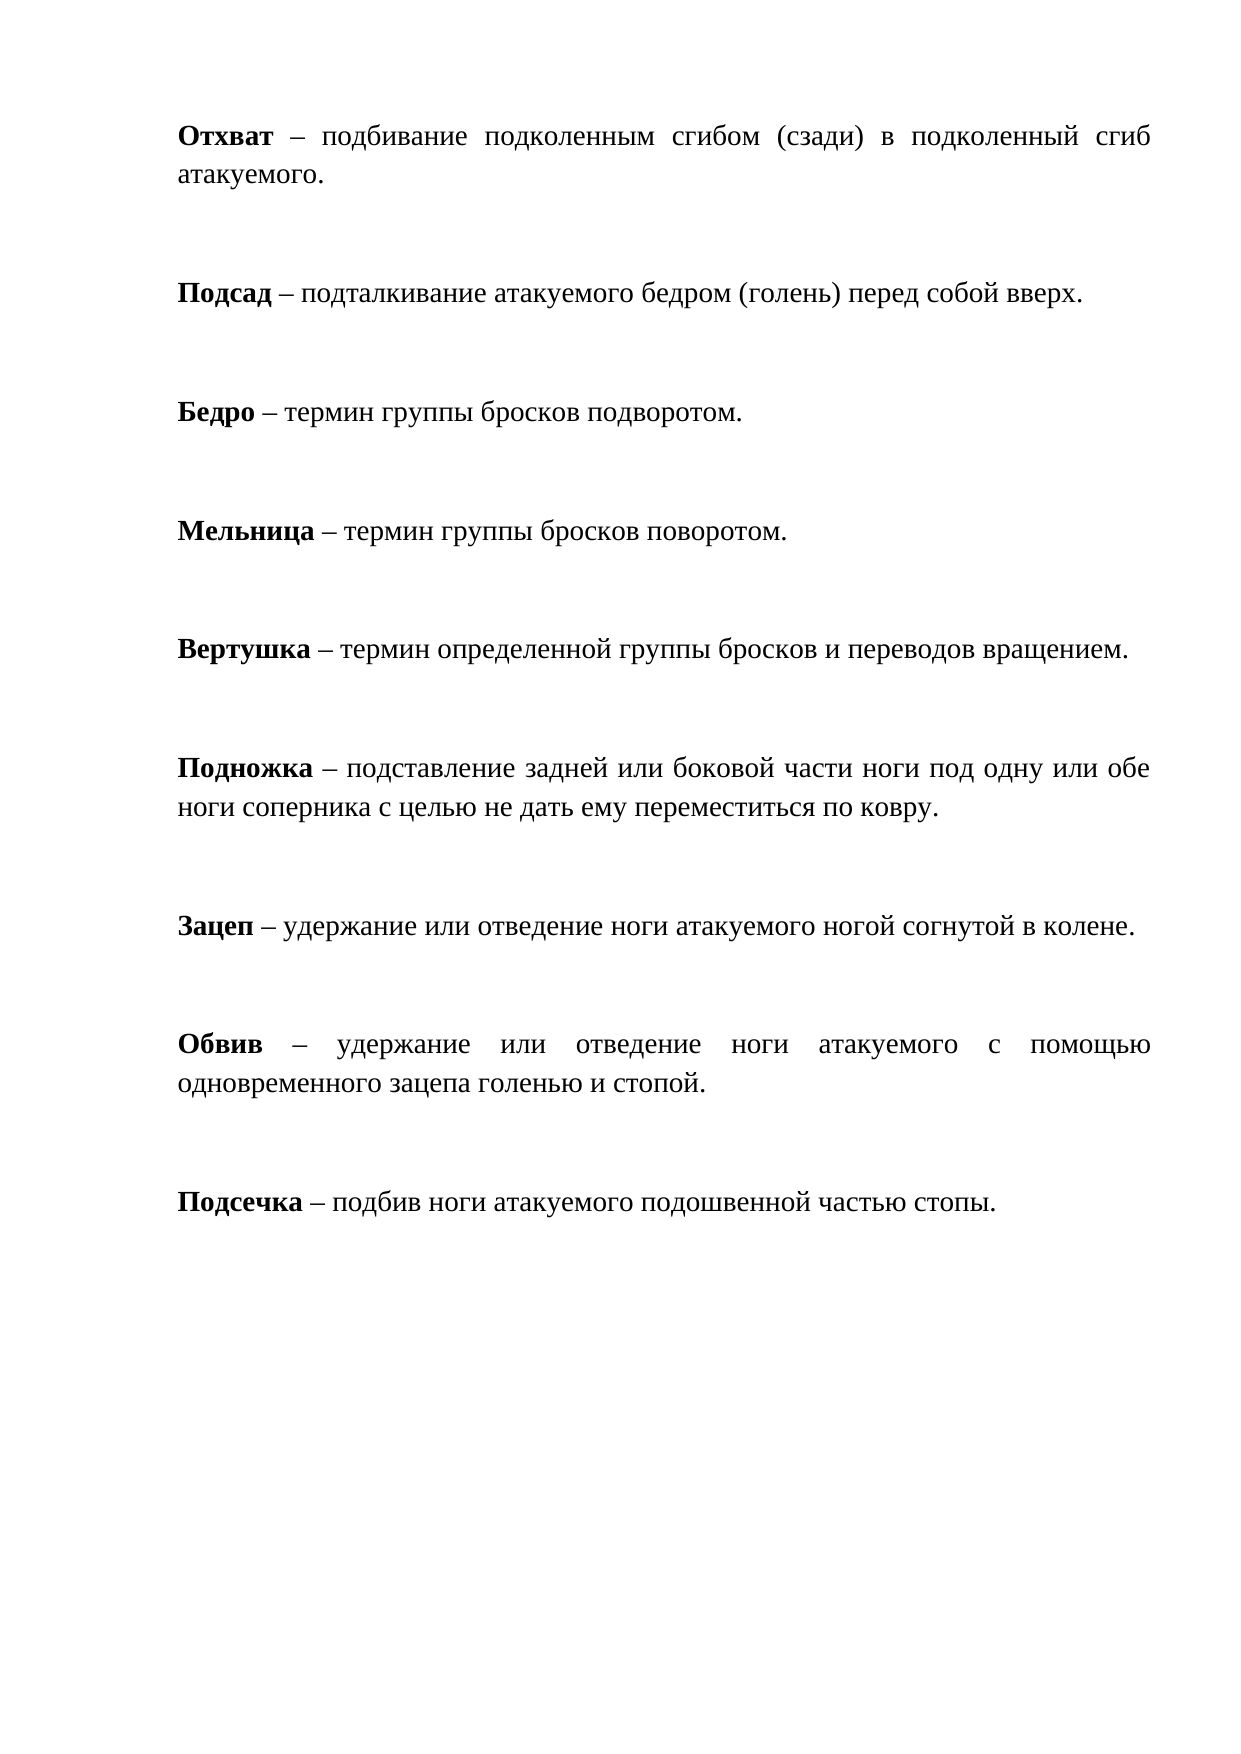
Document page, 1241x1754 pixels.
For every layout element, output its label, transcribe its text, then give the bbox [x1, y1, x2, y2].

text Подножка – подставление задней или боковой части ноги под одну или обе ноги соперника с целью не дать ему переместиться по ковру. [177, 750, 1152, 822]
text Подсад – подталкивание атакуемого бедром (голень) перед собой вверх. [177, 275, 1152, 309]
text Отхват – подбивание подколенным сгибом (сзади) в подколенный сгиб атакуемого. [177, 118, 1152, 190]
text Бедро – термин группы бросков подворотом. [177, 394, 1152, 428]
text Зацеп – удержание или отведение ноги атакуемого ногой согнутой в колене. [177, 908, 1152, 941]
text Обвив – удержание или отведение ноги атакуемого с помощью одновременного зацепа голенью и стопой. [177, 1026, 1152, 1098]
text Вертушка – термин определенной группы бросков и переводов вращением. [177, 632, 1152, 665]
text Мельница – термин группы бросков поворотом. [177, 513, 1152, 546]
text Подсечка – подбив ноги атакуемого подошвенной частью стопы. [177, 1184, 1152, 1217]
